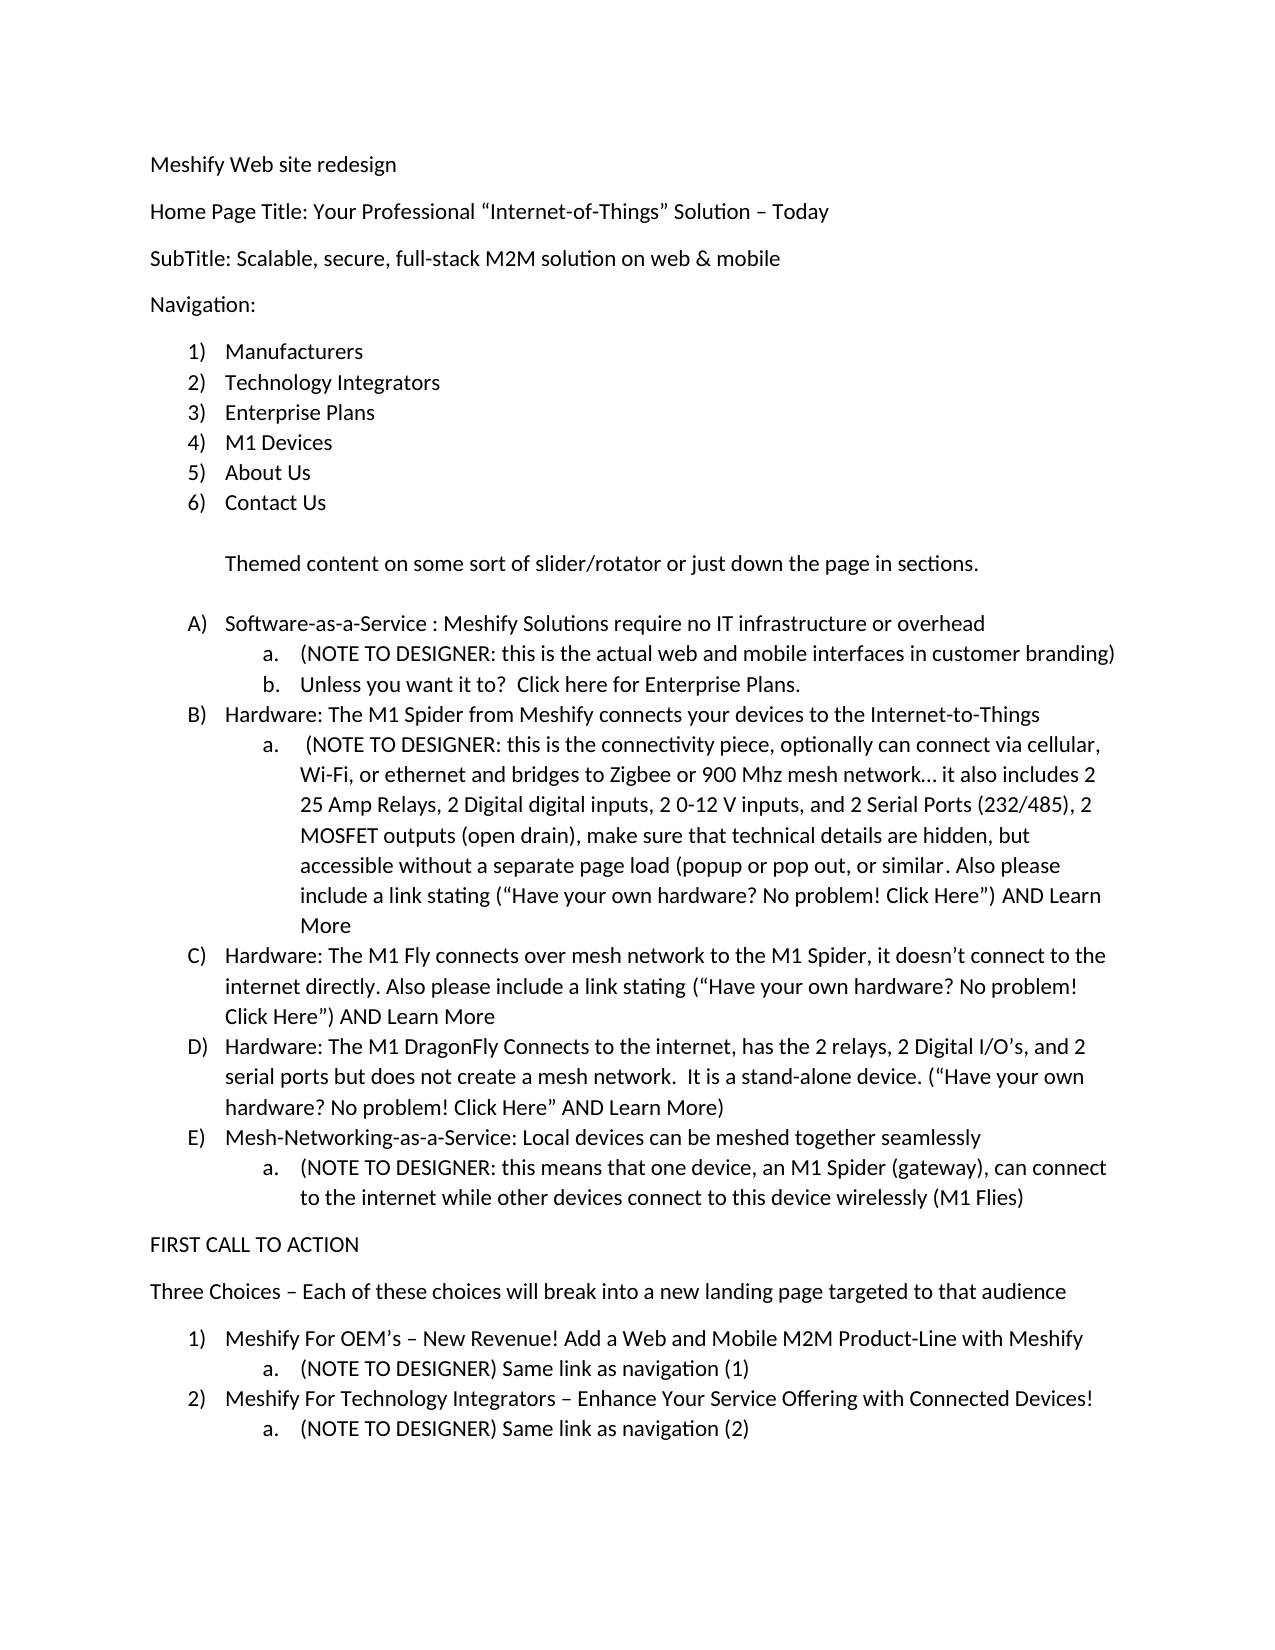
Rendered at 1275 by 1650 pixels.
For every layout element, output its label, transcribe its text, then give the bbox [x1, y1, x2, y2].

list Enterprise Plans [187, 398, 1125, 426]
list (NOTE TO DESIGNER: this is the actual web and mobile interfaces in customer branding) [262, 639, 1125, 668]
list (NOTE TO DESIGNER) Same link as navigation (2) [262, 1414, 1125, 1443]
list Meshify For OEM’s – New Revenue! Add a Web and Mobile M2M Product-Line with Meshify [187, 1324, 1125, 1352]
list Manufacturers [187, 337, 1125, 366]
list Technology Integrators [187, 368, 1125, 396]
list (NOTE TO DESIGNER: this is the connectivity piece, optionally can connect via cellular, Wi-Fi, or ethernet and bridges to Zigbee or 900 Mhz mesh network… it also includes 2 25 Amp Relays, 2 Digital digital inputs, 2 0-12 V inputs, and 2 Serial Ports (232/485), 2 MOSFET outputs (open drain), make sure that technical details are hidden, but accessible without a separate page load (popup or pop out, or similar. Also please include a link stating (“Have your own hardware? No problem! Click Here”) AND Learn More [262, 730, 1125, 939]
list (NOTE TO DESIGNER) Same link as navigation (1) [262, 1354, 1125, 1382]
text Three Choices – Each of these choices will break into a new landing page targeted to that audience [150, 1277, 1125, 1305]
list Software-as-a-Service : Meshify Solutions require no IT infrastructure or overhead [187, 609, 1125, 637]
text Meshify Web site redesign [150, 150, 1125, 178]
list Mesh-Networking-as-a-Service: Local devices can be meshed together seamlessly [187, 1123, 1125, 1151]
list Hardware: The M1 Fly connects over mesh network to the M1 Spider, it doesn’t connect to the internet directly. Also please include a link stating (“Have your own hardware? No problem! Click Here”) AND Learn More [187, 942, 1125, 1030]
text SubTitle: Scalable, secure, full-stack M2M solution on web & mobile [150, 244, 1125, 272]
text Home Page Title: Your Professional “Internet-of-Things” Solution – Today [150, 197, 1125, 225]
list Unless you want it to? Click here for Enterprise Plans. [262, 670, 1125, 698]
text Navigation: [150, 291, 1125, 319]
list About Us [187, 458, 1125, 486]
list Themed content on some sort of slider/rotator or just down the page in sections. [225, 549, 1125, 577]
list M1 Devices [187, 428, 1125, 456]
list Hardware: The M1 DragonFly Connects to the internet, has the 2 relays, 2 Digital I/O’s, and 2 serial ports but does not create a mesh network. It is a stand-alone device. (“Have your own hardware? No problem! Click Here” AND Learn More) [187, 1032, 1125, 1121]
list Meshify For Technology Integrators – Enhance Your Service Offering with Connected Devices! [187, 1384, 1125, 1412]
list Hardware: The M1 Spider from Meshify connects your devices to the Internet-to-Things [187, 700, 1125, 728]
list (NOTE TO DESIGNER: this means that one device, an M1 Spider (gateway), can connect to the internet while other devices connect to this device wirelessly (M1 Flies) [262, 1153, 1125, 1211]
text FIRST CALL TO ACTION [150, 1230, 1125, 1258]
list Contact Us [187, 488, 1125, 517]
